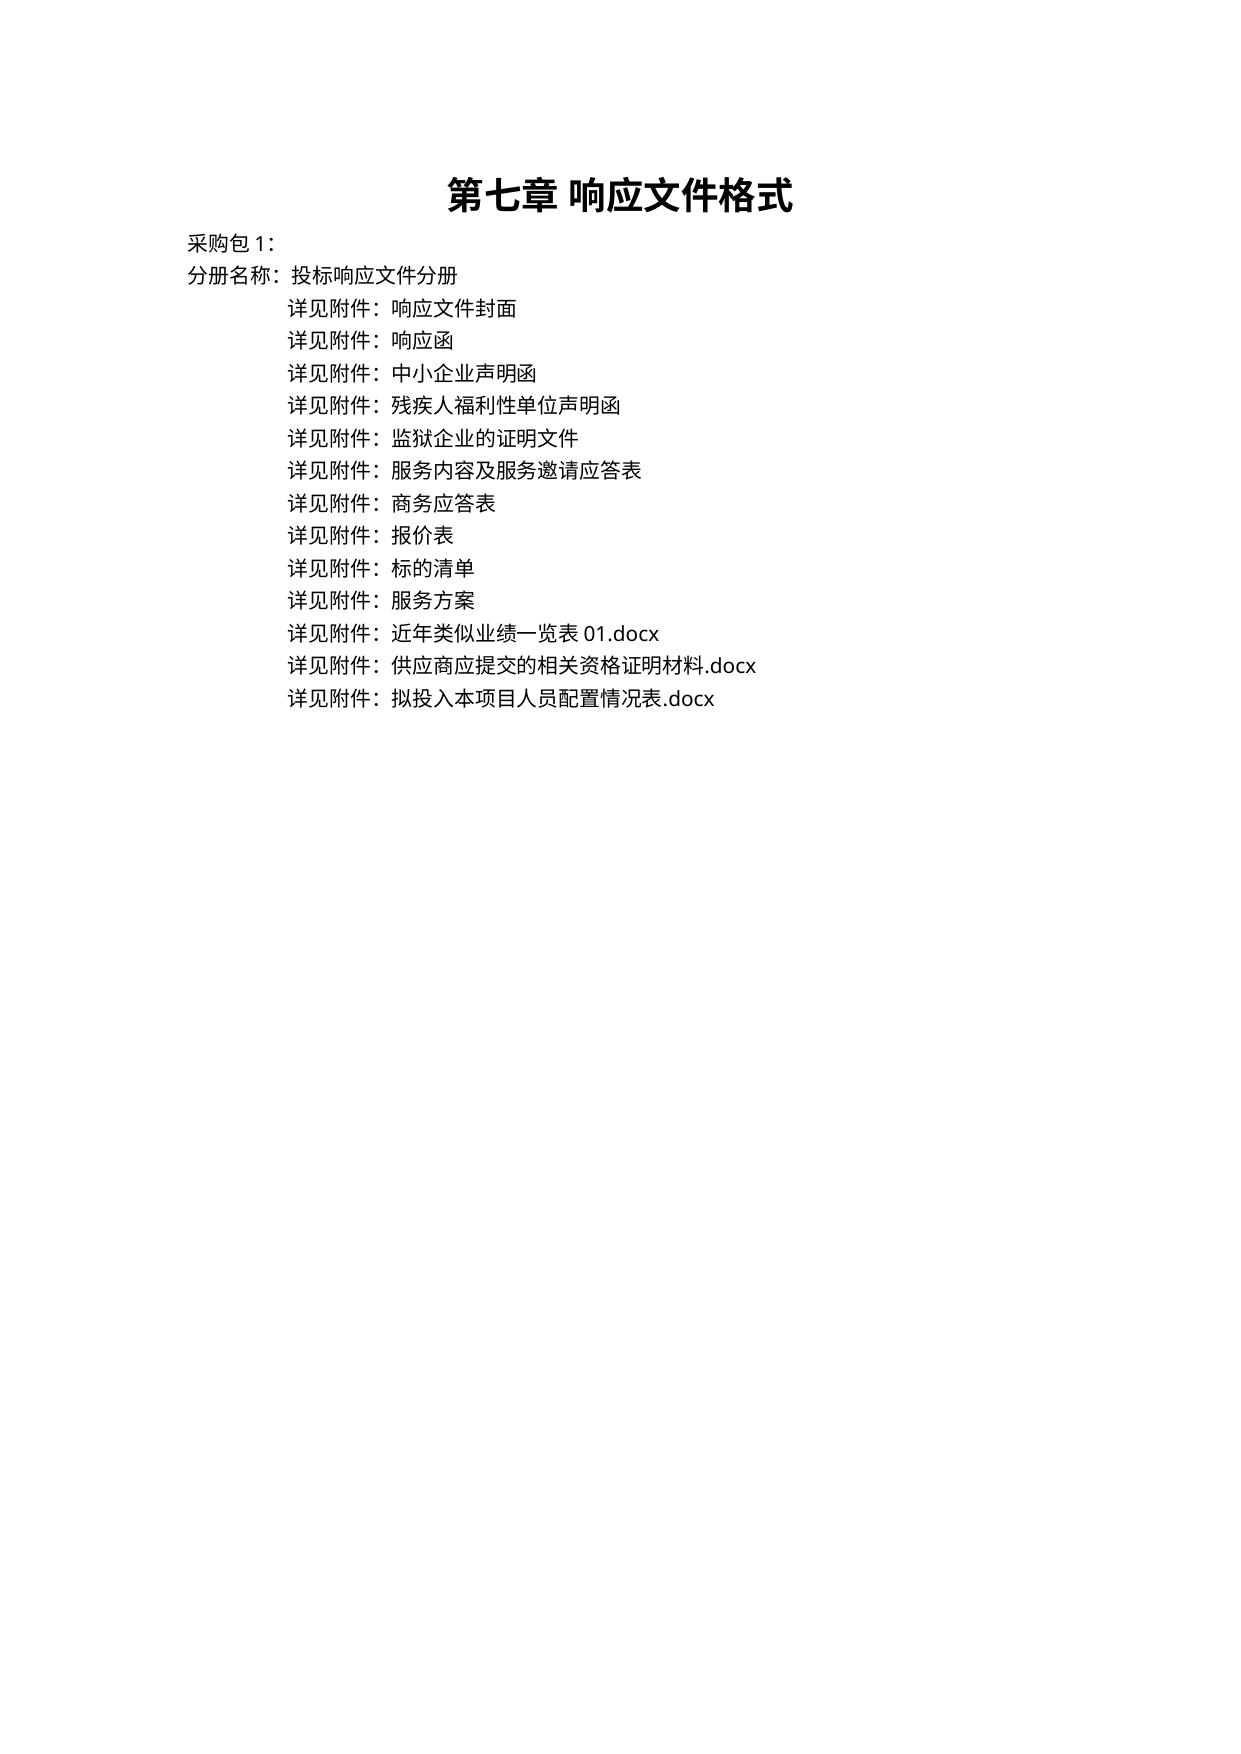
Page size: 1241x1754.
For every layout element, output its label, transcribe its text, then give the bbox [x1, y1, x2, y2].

text 详见附件：供应商应提交的相关资格证明材料.docx [187, 649, 1053, 682]
text 详见附件：监狱企业的证明文件 [187, 422, 1053, 454]
text 详见附件：中小企业声明函 [187, 357, 1053, 389]
text 详见附件：服务方案 [187, 584, 1053, 617]
text 详见附件：响应函 [187, 324, 1053, 357]
text 详见附件：商务应答表 [187, 487, 1053, 519]
text 详见附件：残疾人福利性单位声明函 [187, 389, 1053, 422]
text 详见附件：报价表 [187, 519, 1053, 552]
text 详见附件：标的清单 [187, 552, 1053, 584]
text 详见附件：近年类似业绩一览表01.docx [187, 617, 1053, 649]
text 详见附件：响应文件封面 [187, 292, 1053, 324]
text 分册名称：投标响应文件分册 [187, 259, 1053, 292]
text 详见附件：拟投入本项目人员配置情况表.docx [187, 682, 1053, 714]
text 详见附件：服务内容及服务邀请应答表 [187, 454, 1053, 487]
text 第七章 响应文件格式 [187, 162, 1053, 227]
text 采购包1： [187, 227, 1053, 259]
